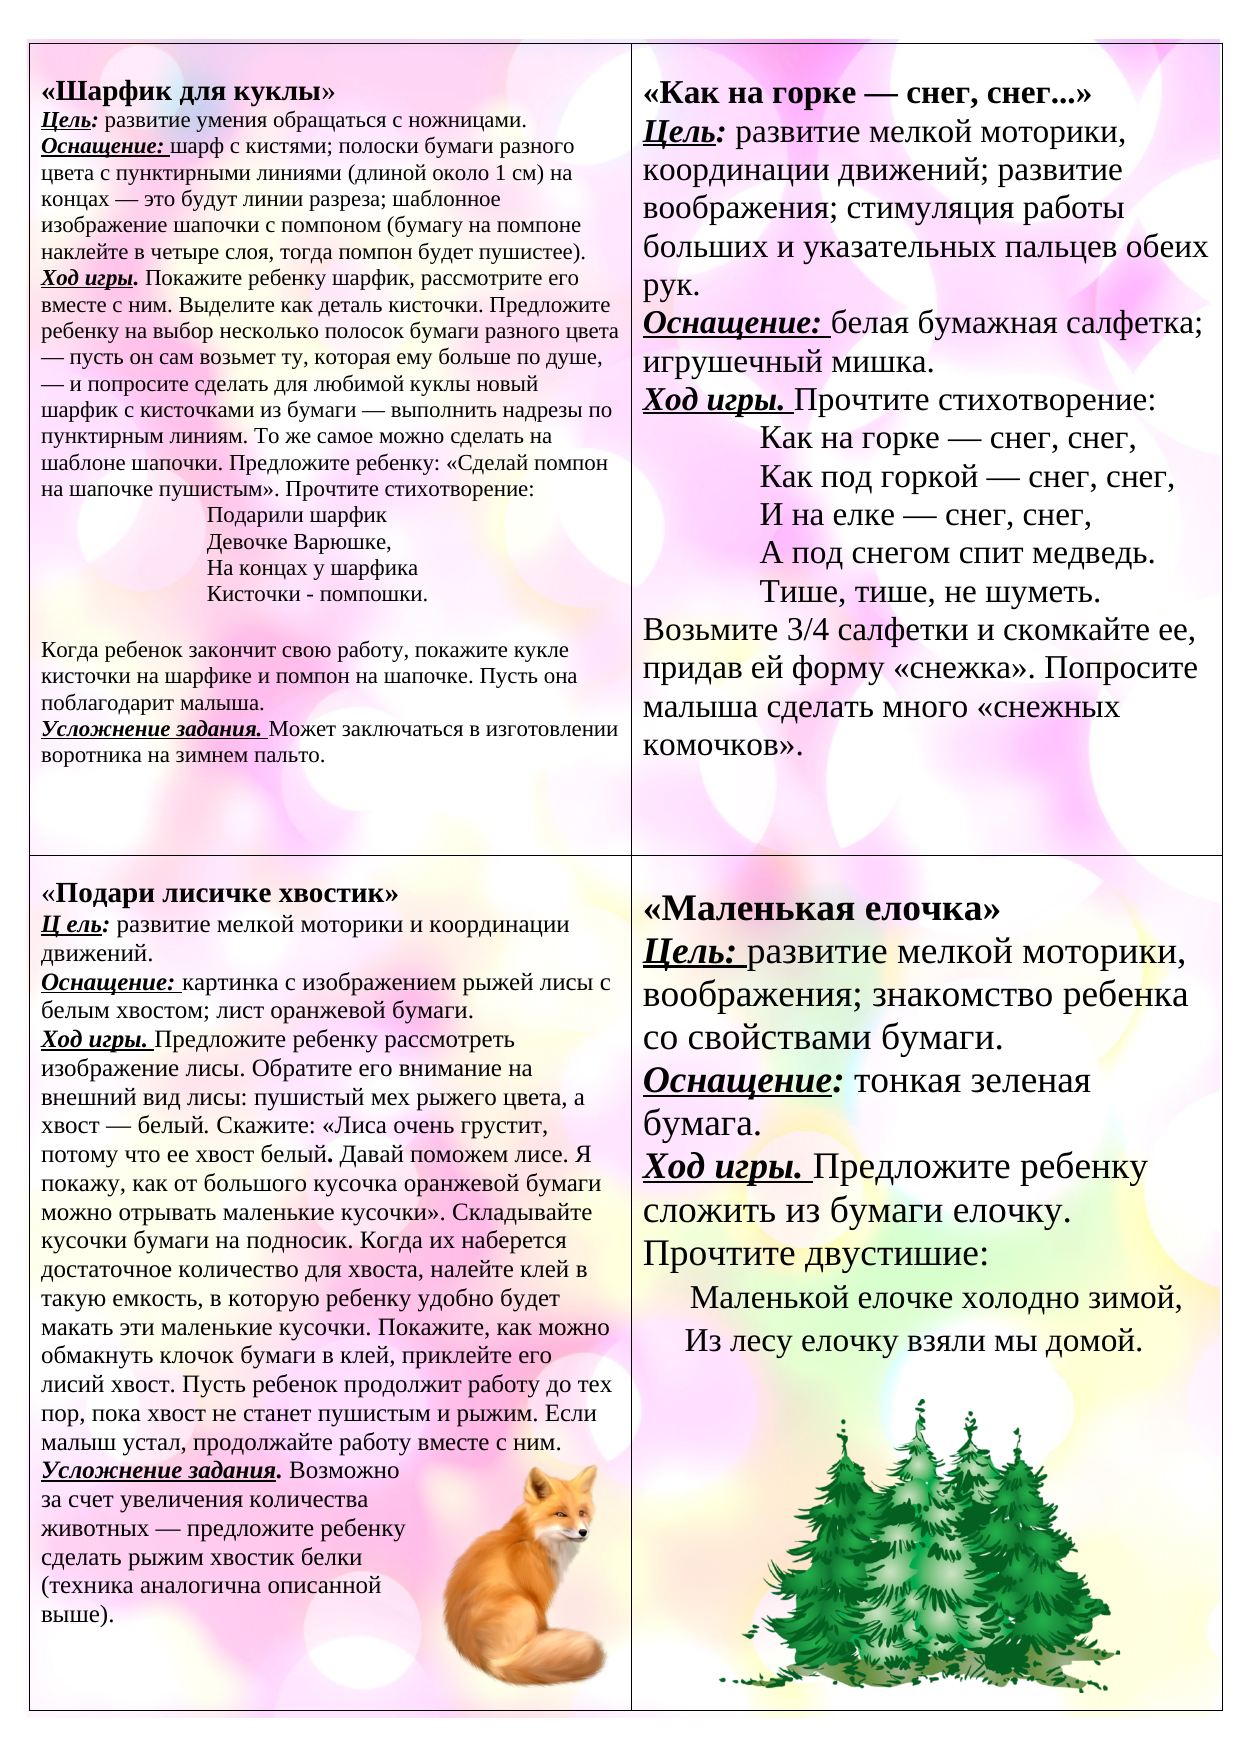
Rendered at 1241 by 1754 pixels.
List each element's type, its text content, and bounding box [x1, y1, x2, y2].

picture [437, 1458, 612, 1701]
table_cell «Маленькая елочка» Цель: развитие мелкой моторики, воображения; знакомство ребенка со свойствами бумаги. Оснащение: тонкая зеленая бумага. Ход игры. Предложите ребенку сложить из бумаги елочку. Прочтите двустишие: Маленькой елочке холодно зимой, Из лесу елочку взяли мы домой. [632, 856, 1222, 1710]
picture [718, 1399, 1121, 1693]
table_header «Как на горке — снег, снег...» Цель: развитие мелкой моторики, координации движений; развитие воображения; стимуляция работы больших и указательных пальцев обеих рук. Оснащение: белая бумажная салфетка; игрушечный мишка. Ход игры. Прочтите стихотворение: Как на горке — снег, снег, Как под горкой — снег, снег, И на елке — снег, снег, А под снегом спит медведь. Тише, тише, не шуметь. Возьмите 3/4 салфетки и скомкайте ее, придав ей форму «снежка». Попросите малыша сделать много «снежных комочков». [632, 44, 1222, 855]
table_cell «Подари лисичке хвостик» Ц ель: развитие мелкой моторики и координации движений. Оснащение: картинка с изображением рыжей лисы с белым хвостом; лист оранжевой бумаги. Ход игры. Предложите ребенку рассмотреть изображение лисы. Обратите его внимание на внешний вид лисы: пушистый мех рыжего цвета, а хвост — белый. Скажите: «Лиса очень грустит, потому что ее хвост белый. Давай поможем лисе. Я покажу, как от большого кусочка оранжевой бумаги можно отрывать маленькие кусочки». Складывайте кусочки бумаги на подносик. Когда их наберется достаточное количество для хвоста, налейте клей в такую емкость, в которую ребенку удобно будет макать эти маленькие кусочки. Покажите, как можно обмакнуть клочок бумаги в клей, приклейте его лисий хвост. Пусть ребенок продолжит работу до тех пор, пока хвост не станет пушистым и рыжим. Если малыш устал, продолжайте работу вместе с ним. Усложнение задания. Возможно за счет увеличения количества животных — предложите ребенку сделать рыжим хвостик белки (техника аналогична описанной выше). [30, 856, 631, 1710]
picture [26, 39, 1221, 1718]
table_header «Шарфик для куклы» Цель: развитие умения обращаться с ножницами. Оснащение: шарф с кистями; полоски бумаги разного цвета с пунктирными линиями (длиной около 1 см) на концах — это будут линии разреза; шаблонное изображение шапочки с помпоном (бумагу на помпоне наклейте в четыре слоя, тогда помпон будет пушистее). Ход игры. Покажите ребенку шарфик, рассмотрите его вместе с ним. Выделите как деталь кисточки. Предложите ребенку на выбор несколько полосок бумаги разного цвета — пусть он сам возьмет ту, которая ему больше по душе,— и попросите сделать для любимой куклы новый шарфик с кисточками из бумаги — выполнить надрезы по пунктирным линиям. То же самое можно сделать на шаблоне шапочки. Предложите ребенку: «Сделай помпон на шапочке пушистым». Прочтите стихотворение: Подарили шарфик Девочке Варюшке, На концах у шарфика Кисточки - помпошки. Когда ребенок закончит свою работу, покажите кукле кисточки на шарфике и помпон на шапочке. Пусть она поблагодарит малыша. Усложнение задания. Может заключаться в изготовлении воротника на зимнем пальто. [30, 44, 631, 855]
